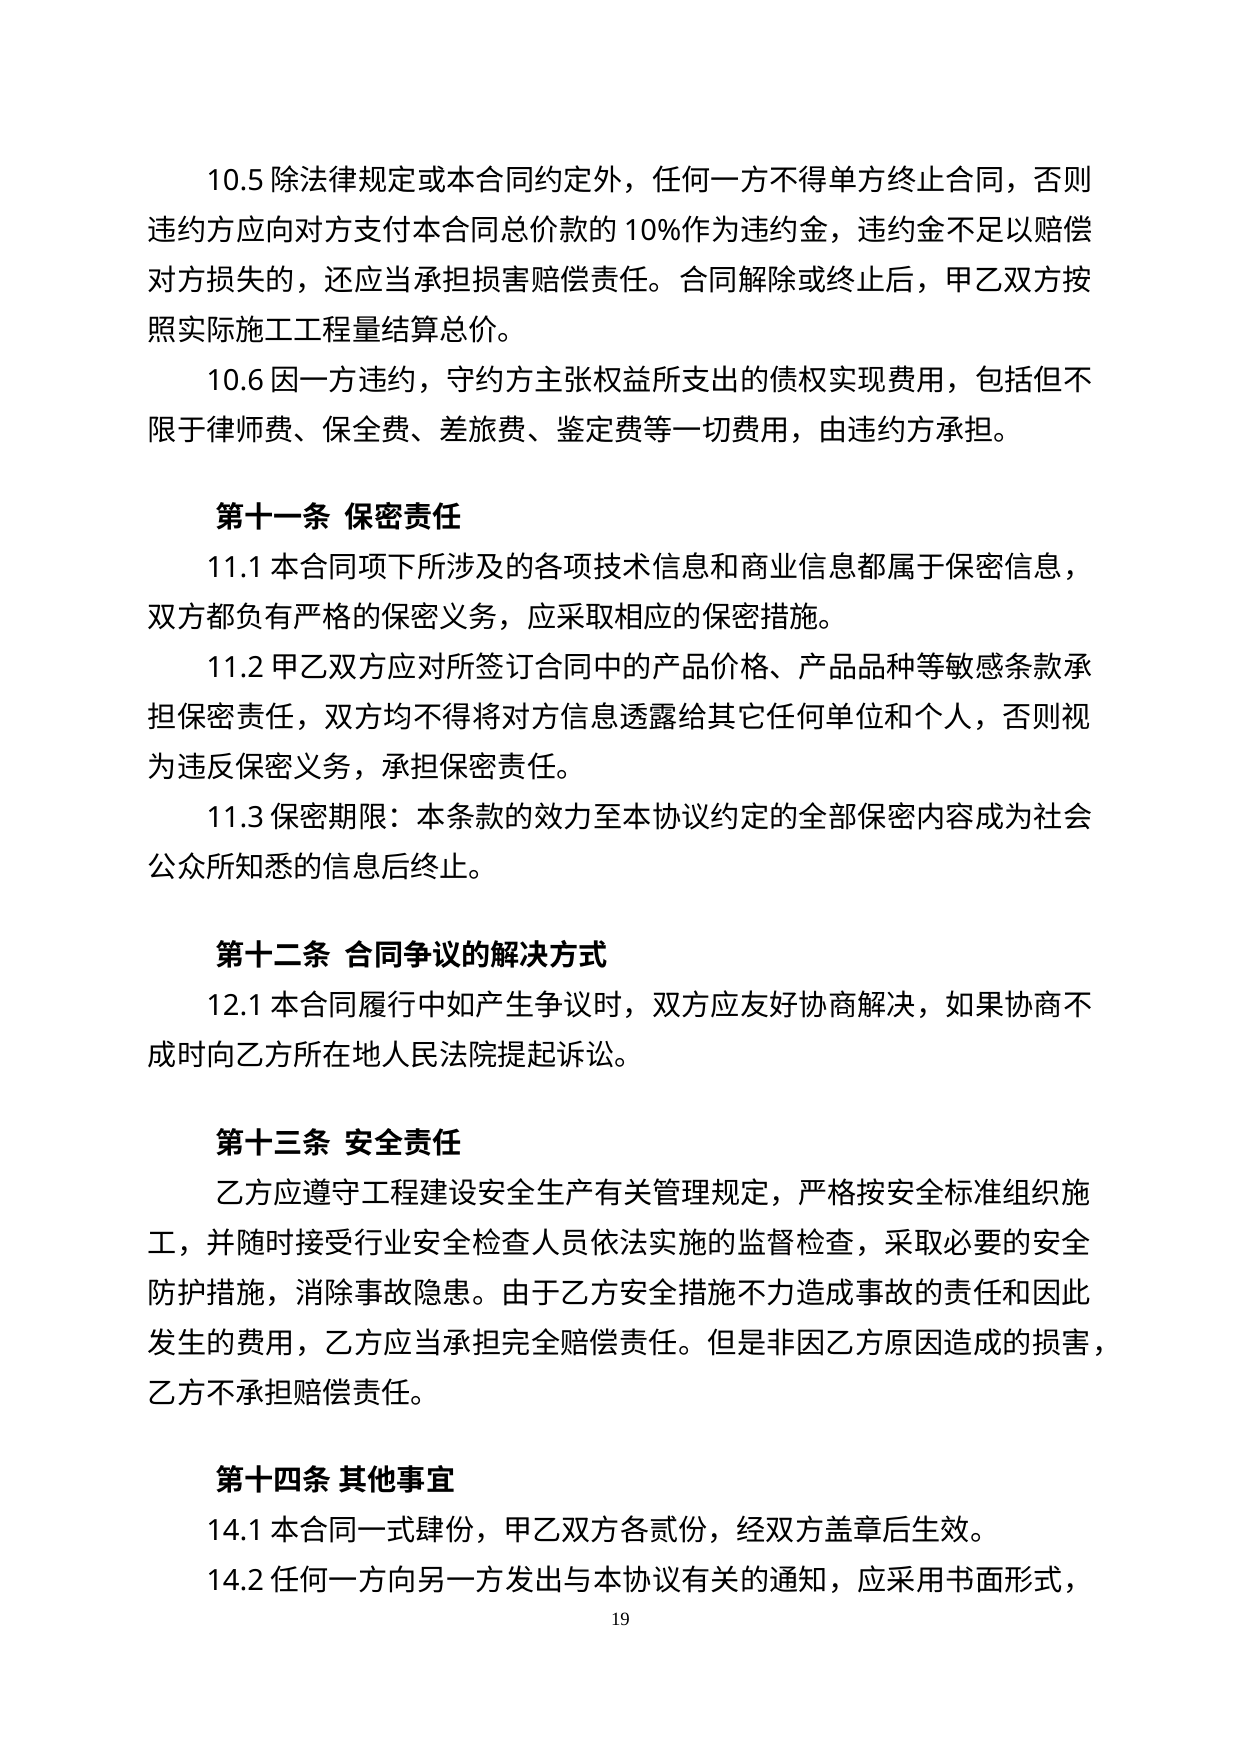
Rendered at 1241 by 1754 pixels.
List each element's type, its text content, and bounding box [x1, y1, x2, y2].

text 乙方应遵守工程建设安全生产有关管理规定，严格按安全标准组织施工，并随时接受行业安全检查人员依法实施的监督检查，采取必要的安全防护措施，消除事故隐患。由于乙方安全措施不力造成事故的责任和因此发生的费用，乙方应当承担完全赔偿责任。但是非因乙方原因造成的损害，乙方不承担赔偿责任。 [148, 1163, 1092, 1413]
text 第十四条 其他事宜 [148, 1451, 1092, 1501]
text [148, 1551, 1092, 1601]
text 11.1本合同项下所涉及的各项技术信息和商业信息都属于保密信息，双方都负有严格的保密义务，应采取相应的保密措施。 [148, 538, 1092, 638]
text 第十一条 保密责任 [148, 488, 1092, 538]
text 14.1本合同一式肆份，甲乙双方各贰份，经双方盖章后生效。 [148, 1501, 1092, 1551]
text 第十三条 安全责任 [148, 1113, 1092, 1163]
text 12.1本合同履行中如产生争议时，双方应友好协商解决，如果协商不成时向乙方所在地人民法院提起诉讼。 [148, 975, 1092, 1075]
text 10.5除法律规定或本合同约定外，任何一方不得单方终止合同，否则违约方应向对方支付本合同总价款的10%作为违约金，违约金不足以赔偿对方损失的，还应当承担损害赔偿责任。合同解除或终止后，甲乙双方按照实际施工工程量结算总价。 [148, 150, 1092, 350]
text 10.6因一方违约，守约方主张权益所支出的债权实现费用，包括但不限于律师费、保全费、差旅费、鉴定费等一切费用，由违约方承担。 [148, 350, 1092, 450]
text 11.2甲乙双方应对所签订合同中的产品价格、产品品种等敏感条款承担保密责任，双方均不得将对方信息透露给其它任何单位和个人，否则视为违反保密义务，承担保密责任。 [148, 638, 1092, 788]
text 11.3保密期限：本条款的效力至本协议约定的全部保密内容成为社会公众所知悉的信息后终止。 [148, 788, 1092, 888]
text 第十二条 合同争议的解决方式 [148, 925, 1092, 975]
